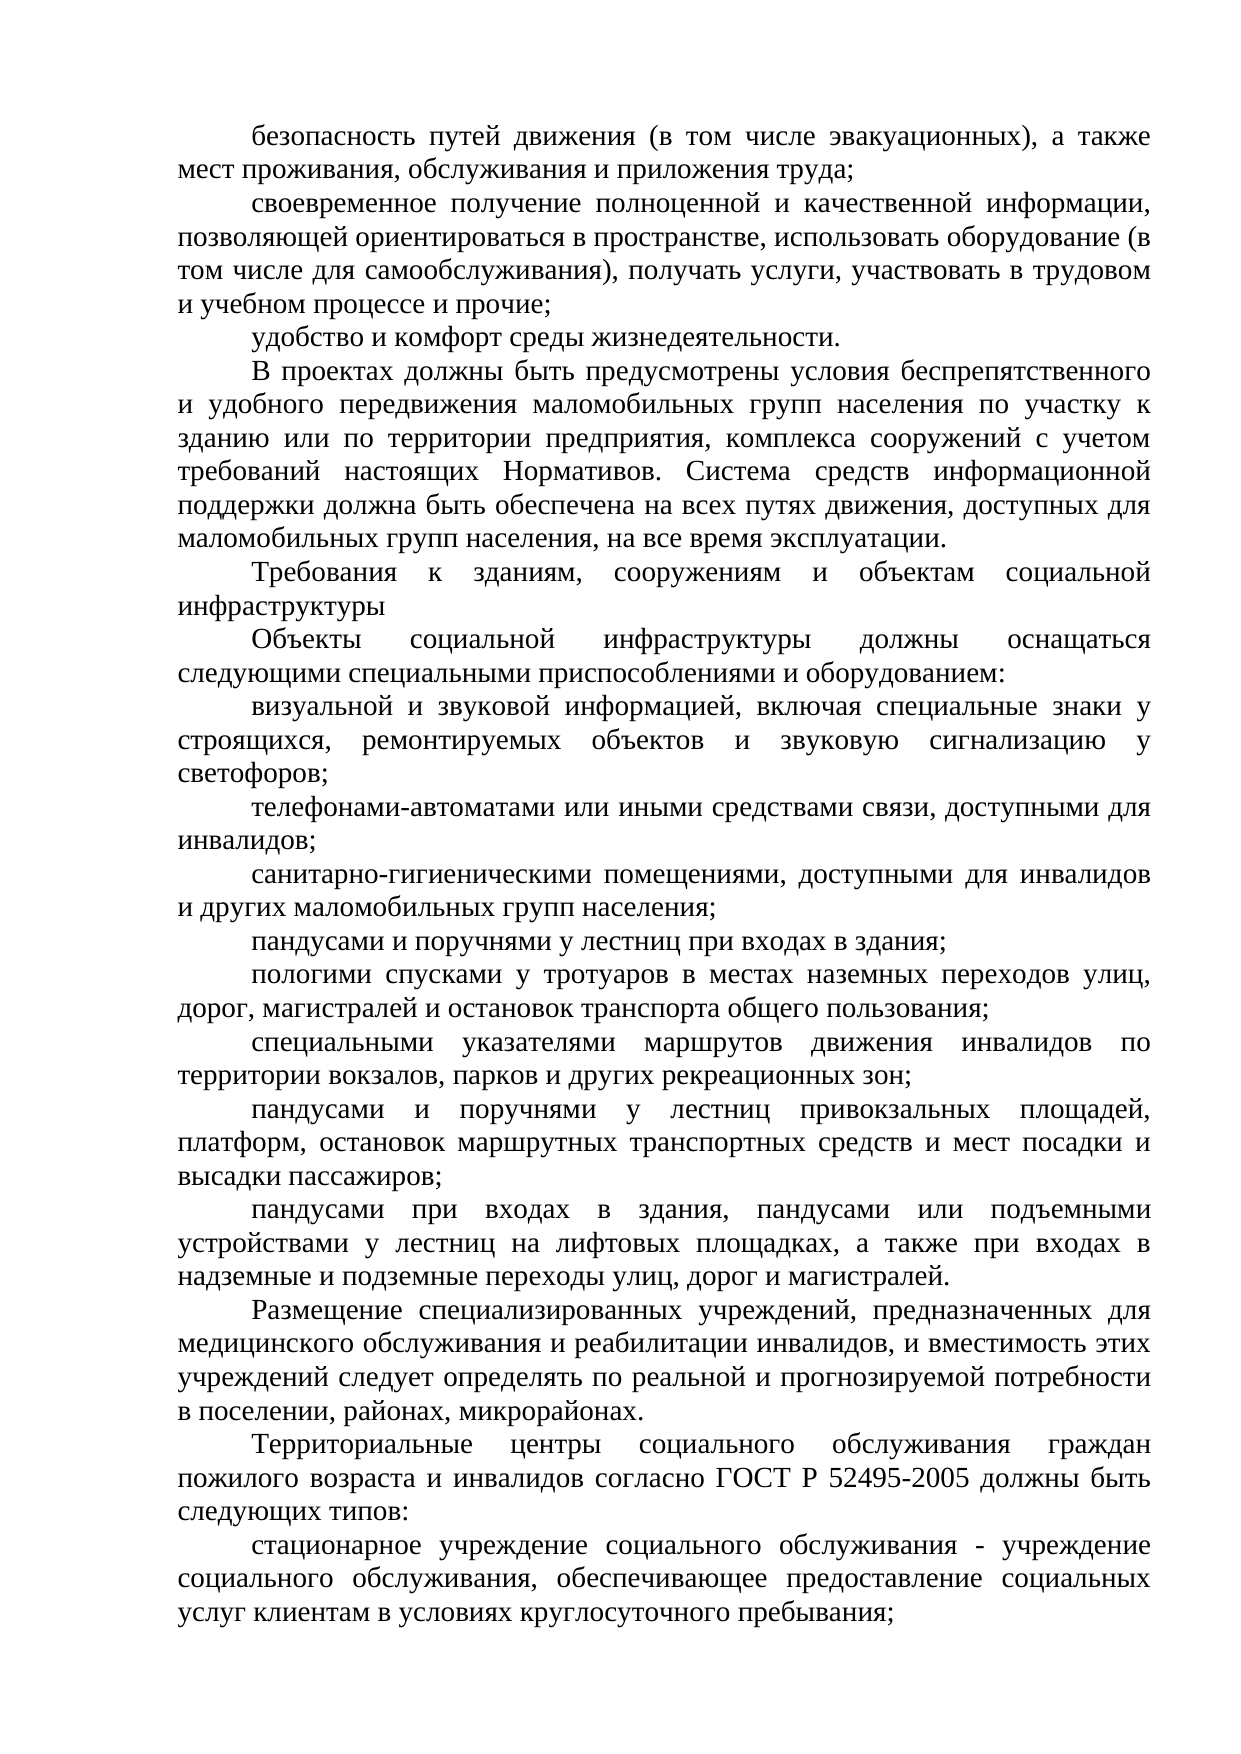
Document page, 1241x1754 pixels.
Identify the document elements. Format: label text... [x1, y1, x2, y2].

text Объекты социальной инфраструктуры должны оснащаться следующими специальными приспособлениями и оборудованием: [177, 621, 1152, 688]
text безопасность путей движения (в том числе эвакуационных), а также мест проживания, обслуживания и приложения труда; [177, 118, 1152, 185]
text Требования к зданиям, сооружениям и объектам социальной инфраструктуры [177, 554, 1152, 621]
text визуальной и звуковой информацией, включая специальные знаки у строящихся, ремонтируемых объектов и звуковую сигнализацию у светофоров; [177, 688, 1152, 789]
text пандусами при входах в здания, пандусами или подъемными устройствами у лестниц на лифтовых площадках, а также при входах в надземные и подземные переходы улиц, дорог и магистралей. [177, 1191, 1152, 1292]
text стационарное учреждение социального обслуживания - учреждение социального обслуживания, обеспечивающее предоставление социальных услуг клиентам в условиях круглосуточного пребывания; [177, 1527, 1152, 1627]
text пандусами и поручнями у лестниц привокзальных площадей, платформ, остановок маршрутных транспортных средств и мест посадки и высадки пассажиров; [177, 1091, 1152, 1191]
text Размещение специализированных учреждений, предназначенных для медицинского обслуживания и реабилитации инвалидов, и вместимость этих учреждений следует определять по реальной и прогнозируемой потребности в поселении, районах, микрорайонах. [177, 1292, 1152, 1426]
text удобство и комфорт среды жизнедеятельности. [177, 319, 1152, 353]
text телефонами-автоматами или иными средствами связи, доступными для инвалидов; [177, 789, 1152, 856]
text пологими спусками у тротуаров в местах наземных переходов улиц, дорог, магистралей и остановок транспорта общего пользования; [177, 957, 1152, 1024]
text пандусами и поручнями у лестниц при входах в здания; [177, 923, 1152, 957]
text Территориальные центры социального обслуживания граждан пожилого возраста и инвалидов согласно ГОСТ Р 52495-2005 должны быть следующих типов: [177, 1426, 1152, 1527]
text своевременное получение полноценной и качественной информации, позволяющей ориентироваться в пространстве, использовать оборудование (в том числе для самообслуживания), получать услуги, участвовать в трудовом и учебном процессе и прочие; [177, 185, 1152, 319]
text В проектах должны быть предусмотрены условия беспрепятственного и удобного передвижения маломобильных групп населения по участку к зданию или по территории предприятия, комплекса сооружений с учетом требований настоящих Нормативов. Система средств информационной поддержки должна быть обеспечена на всех путях движения, доступных для маломобильных групп населения, на все время эксплуатации. [177, 353, 1152, 554]
text специальными указателями маршрутов движения инвалидов по территории вокзалов, парков и других рекреационных зон; [177, 1024, 1152, 1091]
text санитарно-гигиеническими помещениями, доступными для инвалидов и других маломобильных групп населения; [177, 856, 1152, 923]
